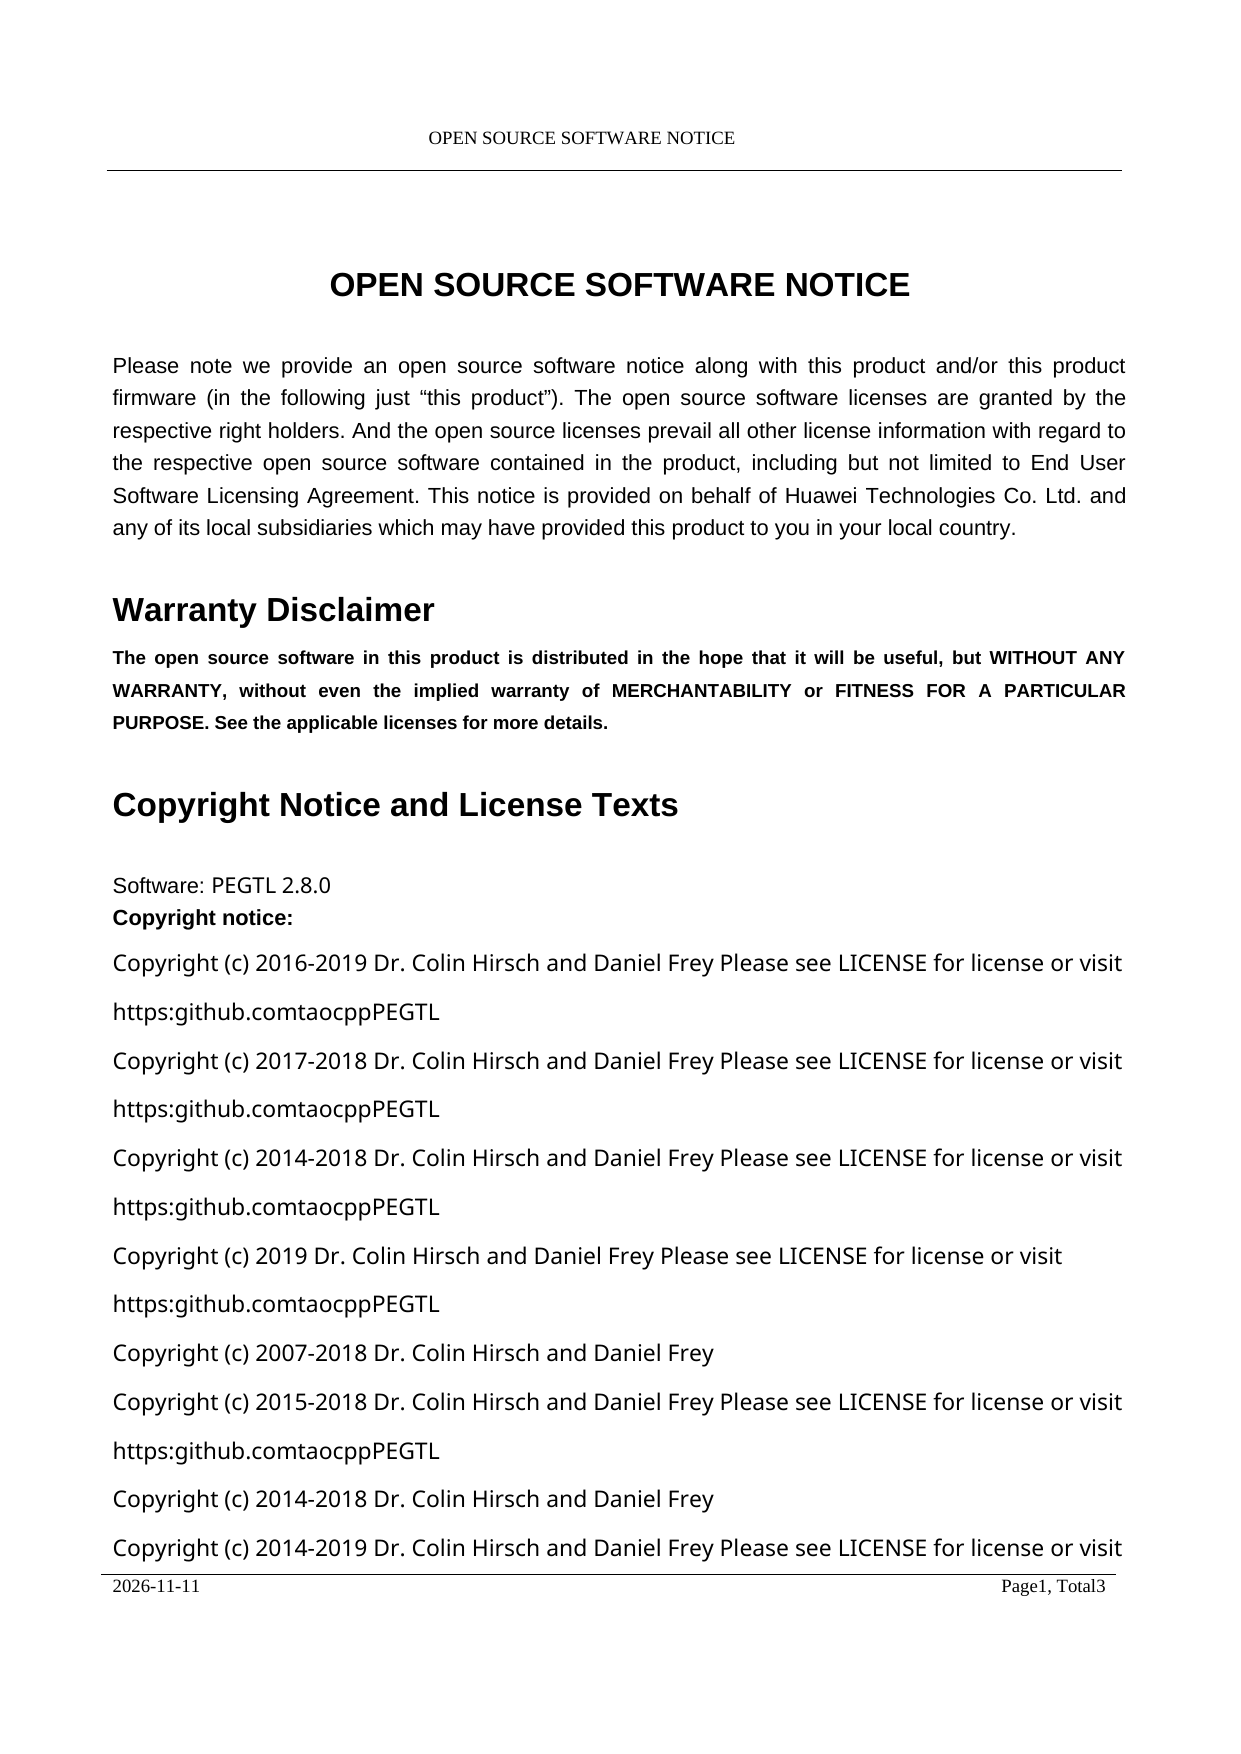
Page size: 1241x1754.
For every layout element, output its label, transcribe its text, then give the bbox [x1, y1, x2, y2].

text The open source software in this product is distributed in the hope that it will be useful, but WITHOUT ANY WARRANTY, without even the implied warranty of MERCHANTABILITY or FITNESS FOR A PARTICULAR PURPOSE. See the applicable licenses for more details. [112, 641, 1128, 739]
text OPEN SOURCE SOFTWARE NOTICE [112, 251, 1128, 316]
text Copyright notice: [112, 901, 1128, 934]
text Warranty Disclaimer [112, 576, 1128, 641]
text Copyright Notice and License Texts [112, 771, 1128, 836]
text Please note we provide an open source software notice along with this product and/or this product firmware (in the following just “this product”). The open source software licenses are granted by the respective right holders. And the open source licenses prevail all other license information with regard to the respective open source software contained in the product, including but not limited to End User Software Licensing Agreement. This notice is provided on behalf of Huawei Technologies Co. Ltd. and any of its local subsidiaries which may have provided this product to you in your local country. [112, 349, 1128, 544]
text Software: PEGTL 2.8.0 [112, 869, 1128, 901]
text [112, 947, 1128, 1564]
